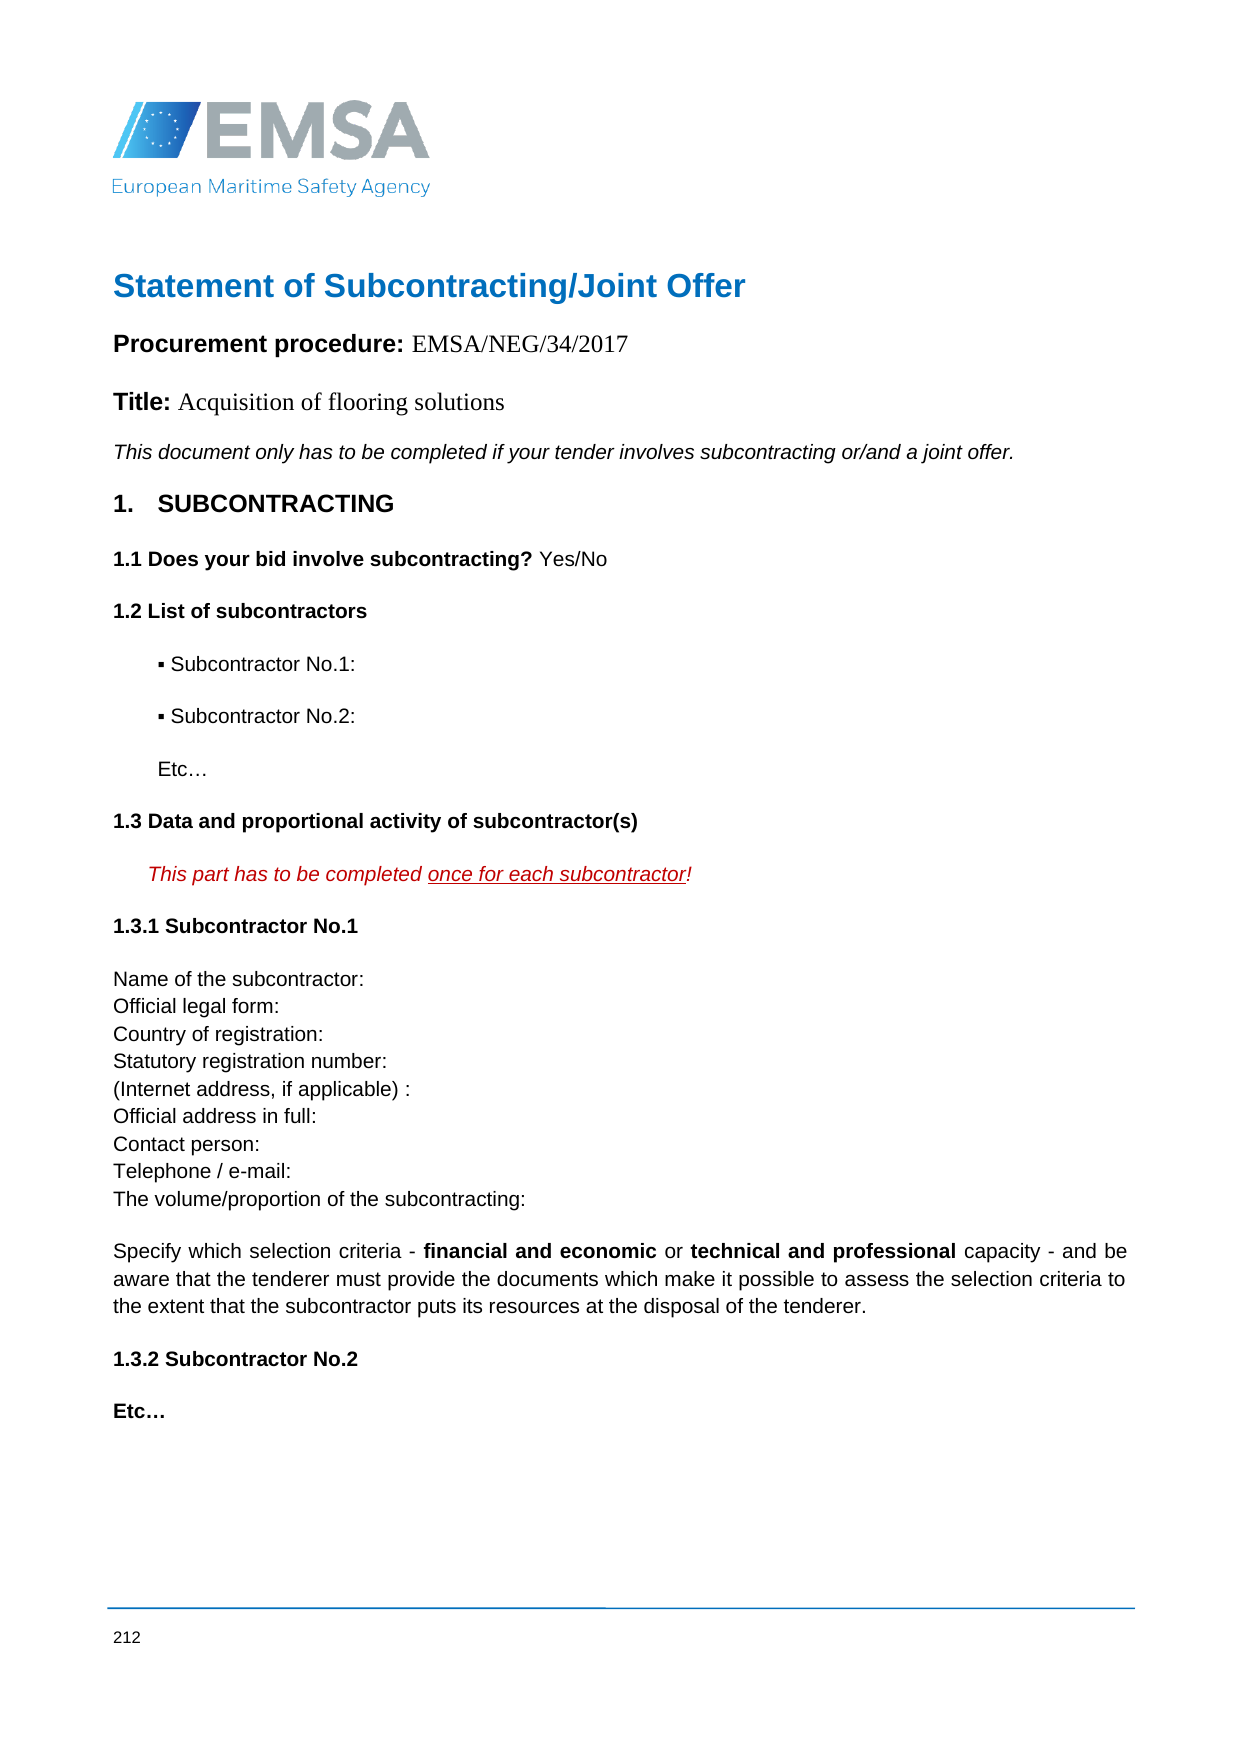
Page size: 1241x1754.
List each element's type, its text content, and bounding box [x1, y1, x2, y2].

list SUBCONTRACTING [113, 489, 1127, 517]
text This document only has to be completed if your tender involves subcontracting or/and a joint offer. [113, 440, 1127, 464]
picture [112, 100, 430, 197]
text Name of the subcontractor: Official legal form: Country of registration: Statutory registration number: (Internet address, if applicable) : Official address in full: Contact person: Telephone / e-mail: The volume/proportion of the subcontracting: [113, 967, 1127, 1211]
text ▪ Subcontractor No.1: [157, 652, 1127, 676]
text 1.3 Data and proportional activity of subcontractor(s) [113, 809, 1127, 833]
text Statement of Subcontracting/Joint Offer [113, 266, 1127, 304]
text Title: [113, 387, 1098, 416]
text Procurement procedure: [113, 329, 1127, 358]
text Etc… [113, 1399, 1127, 1423]
text Etc… [157, 757, 1127, 781]
text 1.3.2 Subcontractor No.2 [113, 1347, 1127, 1371]
text This part has to be completed once for each subcontractor! [113, 862, 1127, 886]
text 1.3.1 Subcontractor No.1 [113, 914, 1127, 938]
text ▪ Subcontractor No.2: [157, 704, 1127, 728]
text Specify which selection criteria - financial and economic or technical and professional capacity - and be aware that the tenderer must provide the documents which make it possible to assess the selection criteria to the extent that the subcontractor puts its resources at the disposal of the tenderer. [113, 1239, 1127, 1318]
text 1.1 Does your bid involve subcontracting? Yes/No [113, 547, 1127, 571]
text 1.2 List of subcontractors [113, 599, 1127, 623]
